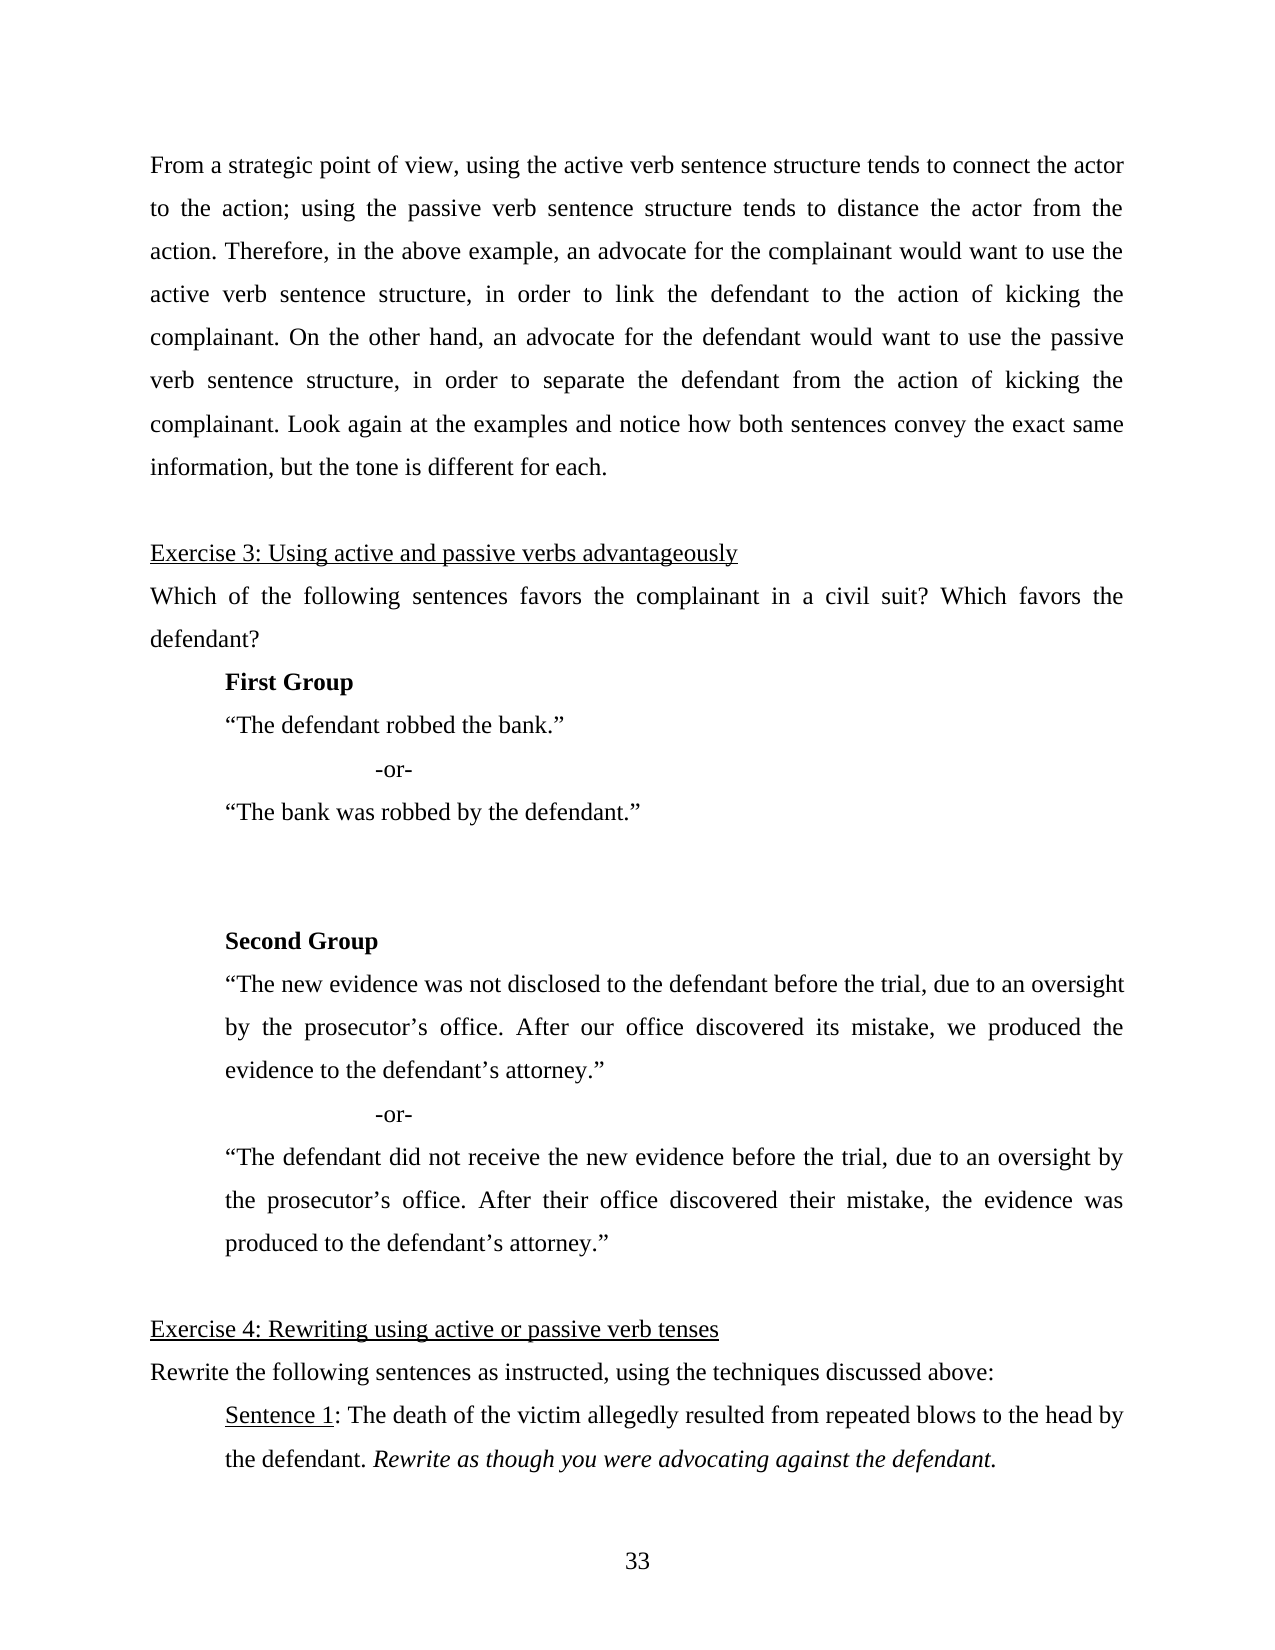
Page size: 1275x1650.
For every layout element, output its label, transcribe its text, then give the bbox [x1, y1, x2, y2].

text Exercise 3: Using active and passive verbs advantageously [150, 538, 1125, 567]
text -or- [225, 1099, 1125, 1127]
text Rewrite the following sentences as instructed, using the techniques discussed above: [150, 1357, 1125, 1386]
text Exercise 4: Rewriting using active or passive verb tenses [150, 1314, 1125, 1343]
text From a strategic point of view, using the active verb sentence structure tends to connect the actor to the action; using the passive verb sentence structure tends to distance the actor from the action. Therefore, in the above example, an advocate for the complainant would want to use the active verb sentence structure, in order to link the defendant to the action of kicking the complainant. On the other hand, an advocate for the defendant would want to use the passive verb sentence structure, in order to separate the defendant from the action of kicking the complainant. Look again at the examples and notice how both sentences convey the exact same information, but the tone is different for each. [150, 150, 1125, 481]
text “The defendant robbed the bank.” [150, 711, 1125, 739]
text Which of the following sentences favors the complainant in a civil suit? Which favors the defendant? [150, 581, 1125, 653]
text “The new evidence was not disclosed to the defendant before the trial, due to an oversight by the prosecutor’s office. After our office discovered its mistake, we produced the evidence to the defendant’s attorney.” [225, 969, 1125, 1084]
text Second Group [150, 926, 1125, 955]
text “The defendant did not receive the new evidence before the trial, due to an oversight by the prosecutor’s office. After their office discovered their mistake, the evidence was produced to the defendant’s attorney.” [225, 1142, 1125, 1257]
text Sentence 1: The death of the victim allegedly resulted from repeated blows to the head by the defendant. Rewrite as though you were advocating against the defendant. [225, 1401, 1125, 1472]
text First Group [150, 667, 1125, 696]
text “The bank was robbed by the defendant.” [150, 797, 1125, 826]
text -or- [150, 754, 1125, 782]
